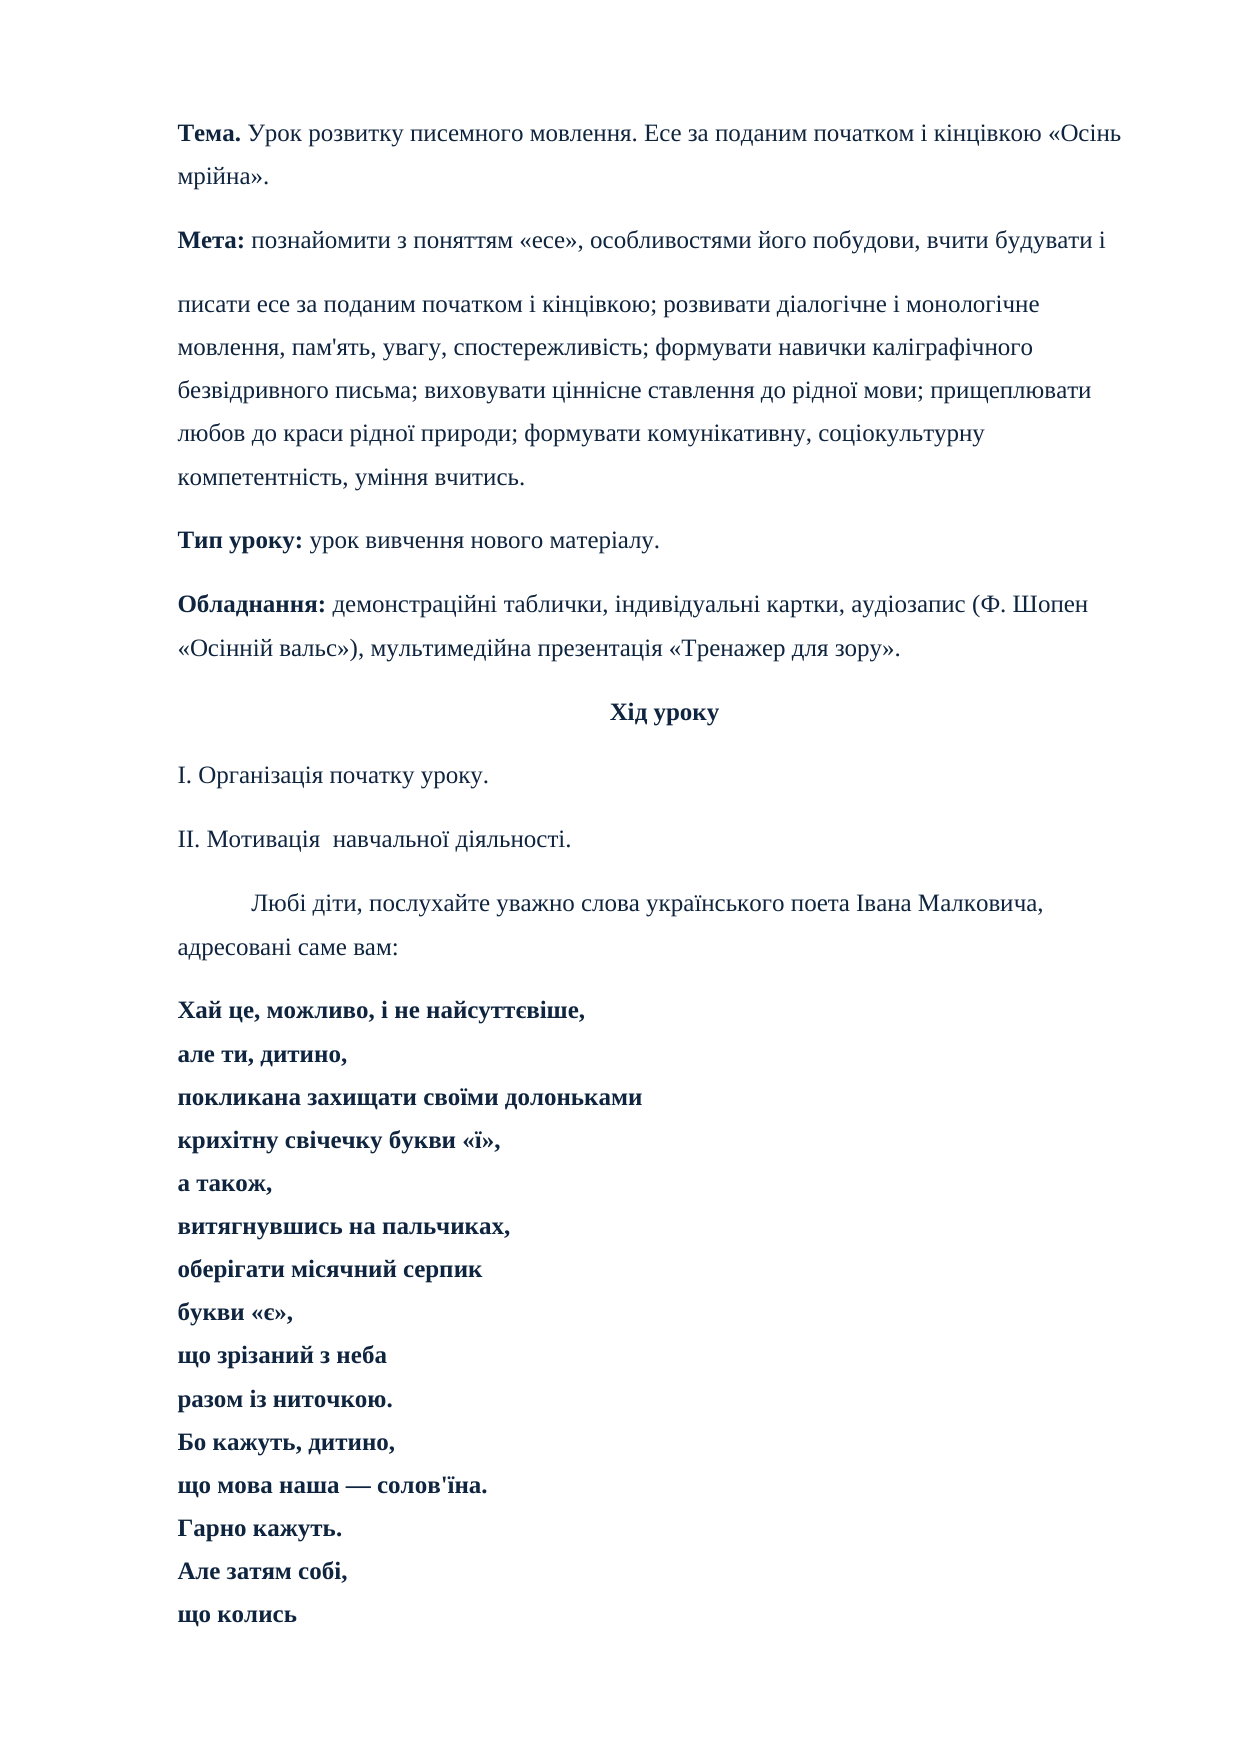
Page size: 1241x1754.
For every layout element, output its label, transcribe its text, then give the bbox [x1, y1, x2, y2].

text Мета: познайомити з поняттям «есе», особливостями його побудови, вчити будувати і [177, 225, 1152, 254]
text Обладнання: демонстраційні таблички, індивідуальні картки, аудіозапис (Ф. Шопен «Осінній вальс»), мультимедійна презентація «Тренажер для зору». [177, 589, 1152, 661]
text Любі діти, послухайте уважно слова українського поета Івана Малковича, адресовані саме вам: [177, 888, 1152, 960]
text І. Організація початку уроку. [177, 761, 1152, 789]
text Хід уроку [177, 697, 1152, 725]
text Тип уроку: урок вивчення нового матеріалу. [177, 526, 1152, 554]
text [177, 996, 1152, 1628]
text Тема. Урок розвитку писемного мовлення. Есе за поданим початком і кінцівкою «Осінь мрійна». [177, 118, 1152, 190]
text ІІ. Мотивація навчальної діяльності. [177, 824, 1152, 853]
text писати есе за поданим початком і кінцівкою; розвивати діалогічне і монологічне мовлення, пам'ять, увагу, спостережливість; формувати навички каліграфічного безвідривного письма; виховувати ціннісне ставлення до рідної мови; прищеплювати любов до краси рідної природи; формувати комунікативну, соціокультурну компетентність, уміння вчитись. [177, 289, 1152, 490]
